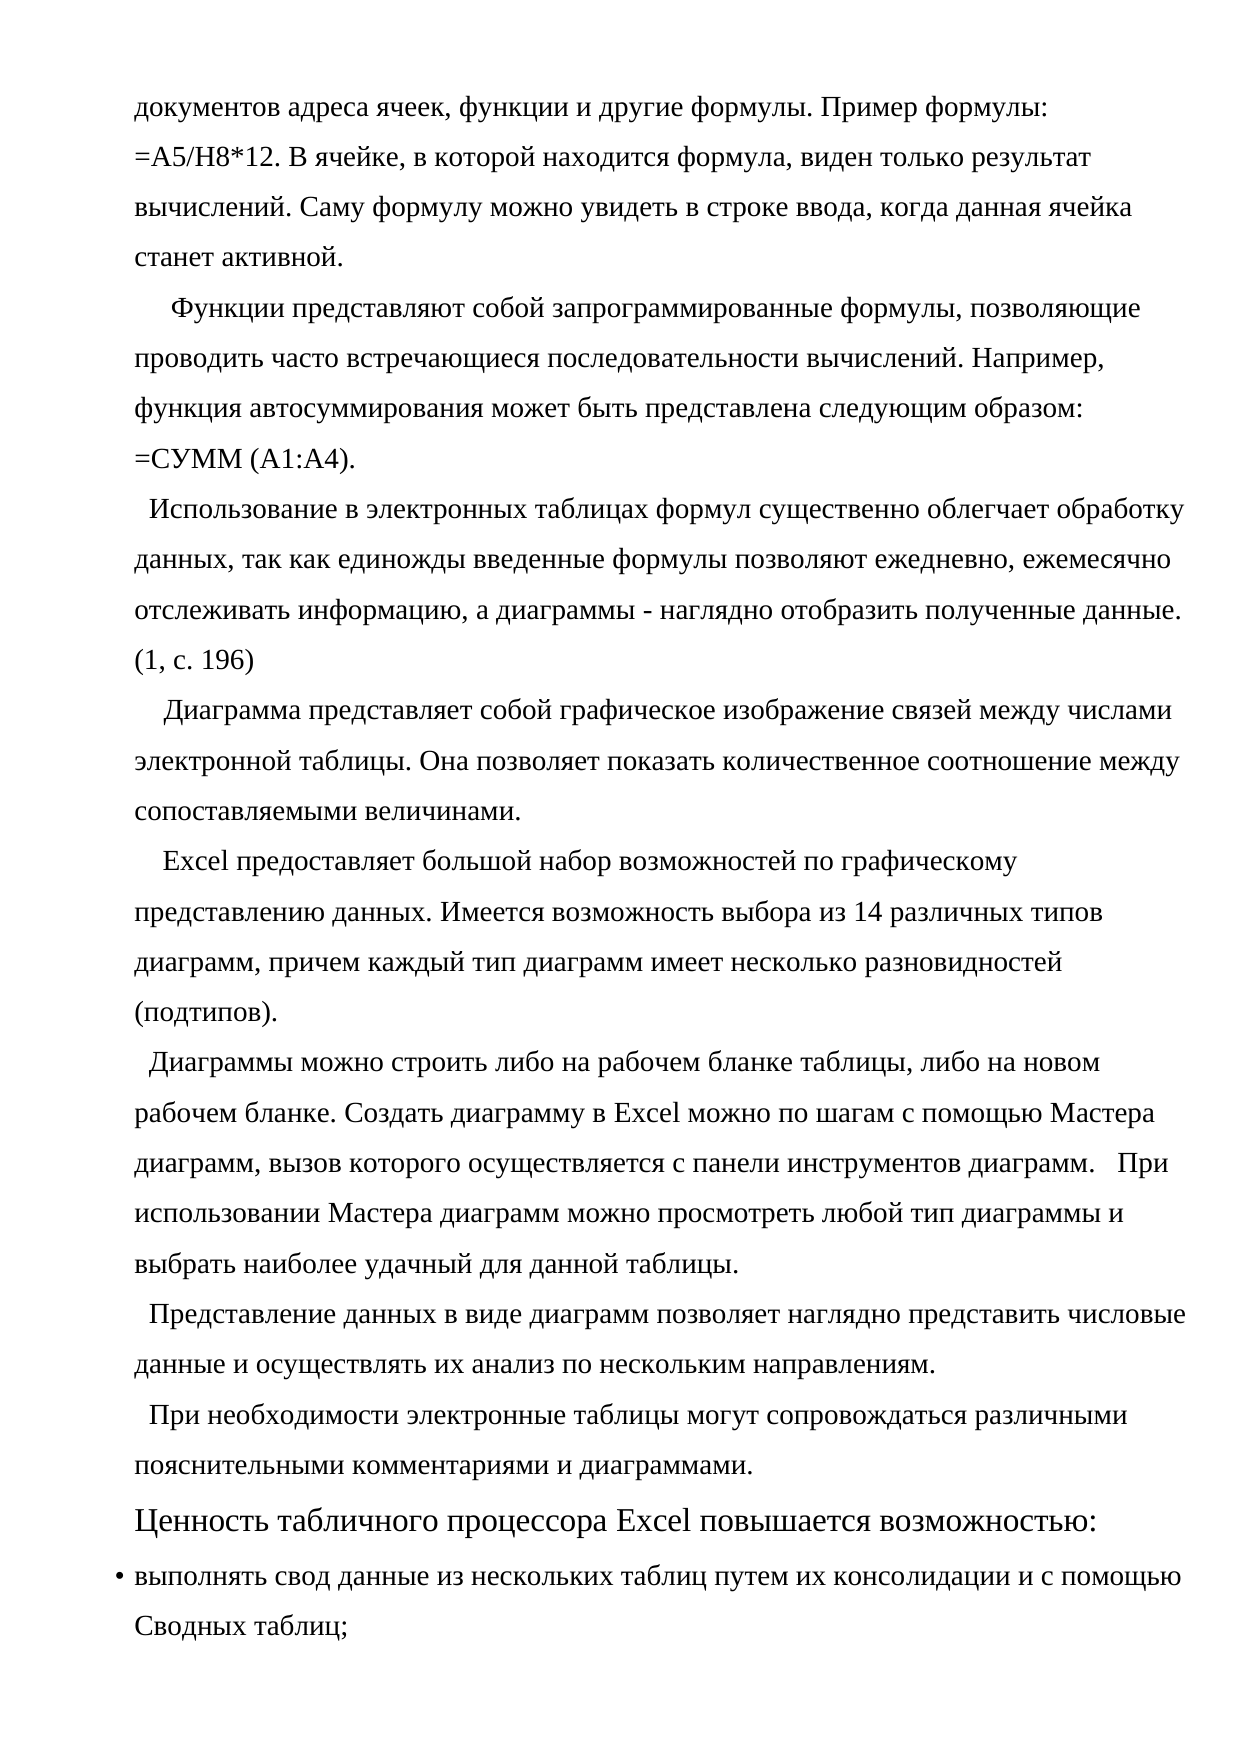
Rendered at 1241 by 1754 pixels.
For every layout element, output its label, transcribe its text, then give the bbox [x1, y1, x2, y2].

text При необходимости электронные таблицы могут сопровождаться различными пояснительными комментариями и диаграммами. [134, 1397, 1194, 1481]
text Функции представляют собой запрограммированные формулы, позволяющие проводить часто встречающиеся последовательности вычислений. Например, функция автосуммирования может быть представлена следующим образом: =СУММ (А1:А4). [134, 290, 1194, 474]
text Диаграммы можно строить либо на рабочем бланке таблицы, либо на новом рабочем бланке. Создать диаграмму в Excel можно по шагам с помощью Мастера диаграмм, вызов которого осуществляется с панели инструментов диаграмм. При использовании Мастера диаграмм можно просмотреть любой тип диаграммы и выбрать наиболее удачный для данной таблицы. [134, 1044, 1194, 1279]
text Ценность табличного процессора Excel повышается возможностью: [134, 1500, 1194, 1539]
list выполнять свод данные из нескольких таблиц путем их консолидации и с помощью Сводных таблиц; [114, 1558, 1194, 1642]
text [134, 89, 1194, 273]
text Использование в электронных таблицах формул существенно облегчает обработку данных, так как единожды введенные формулы позволяют ежедневно, ежемесячно отслеживать информацию, а диаграммы - наглядно отобразить полученные данные. (1, с. 196) [134, 491, 1194, 676]
text Диаграмма представляет собой графическое изображение связей между числами электронной таблицы. Она позволяет показать количественное соотношение между сопоставляемыми величинами. [134, 692, 1194, 827]
text Представление данных в виде диаграмм позволяет наглядно представить числовые данные и осуществлять их анализ по нескольким направлениям. [134, 1296, 1194, 1380]
text Excel предоставляет большой набор возможностей по графическому представлению данных. Имеется возможность выбора из 14 различных типов диаграмм, причем каждый тип диаграмм имеет несколько разновидностей (подтипов). [134, 843, 1194, 1028]
